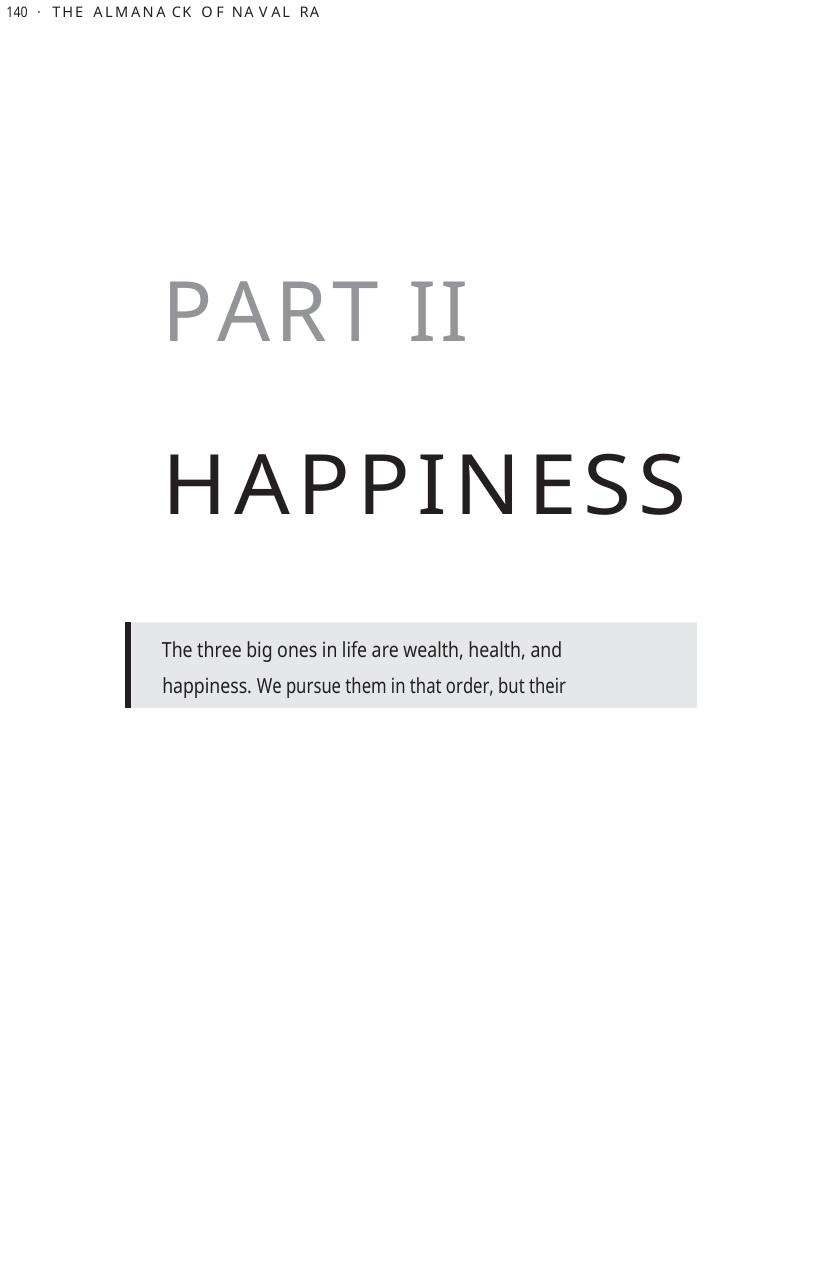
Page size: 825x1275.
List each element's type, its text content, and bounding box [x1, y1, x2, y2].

subtitle PART II [162, 252, 712, 366]
text HAPPINESS [162, 425, 712, 539]
